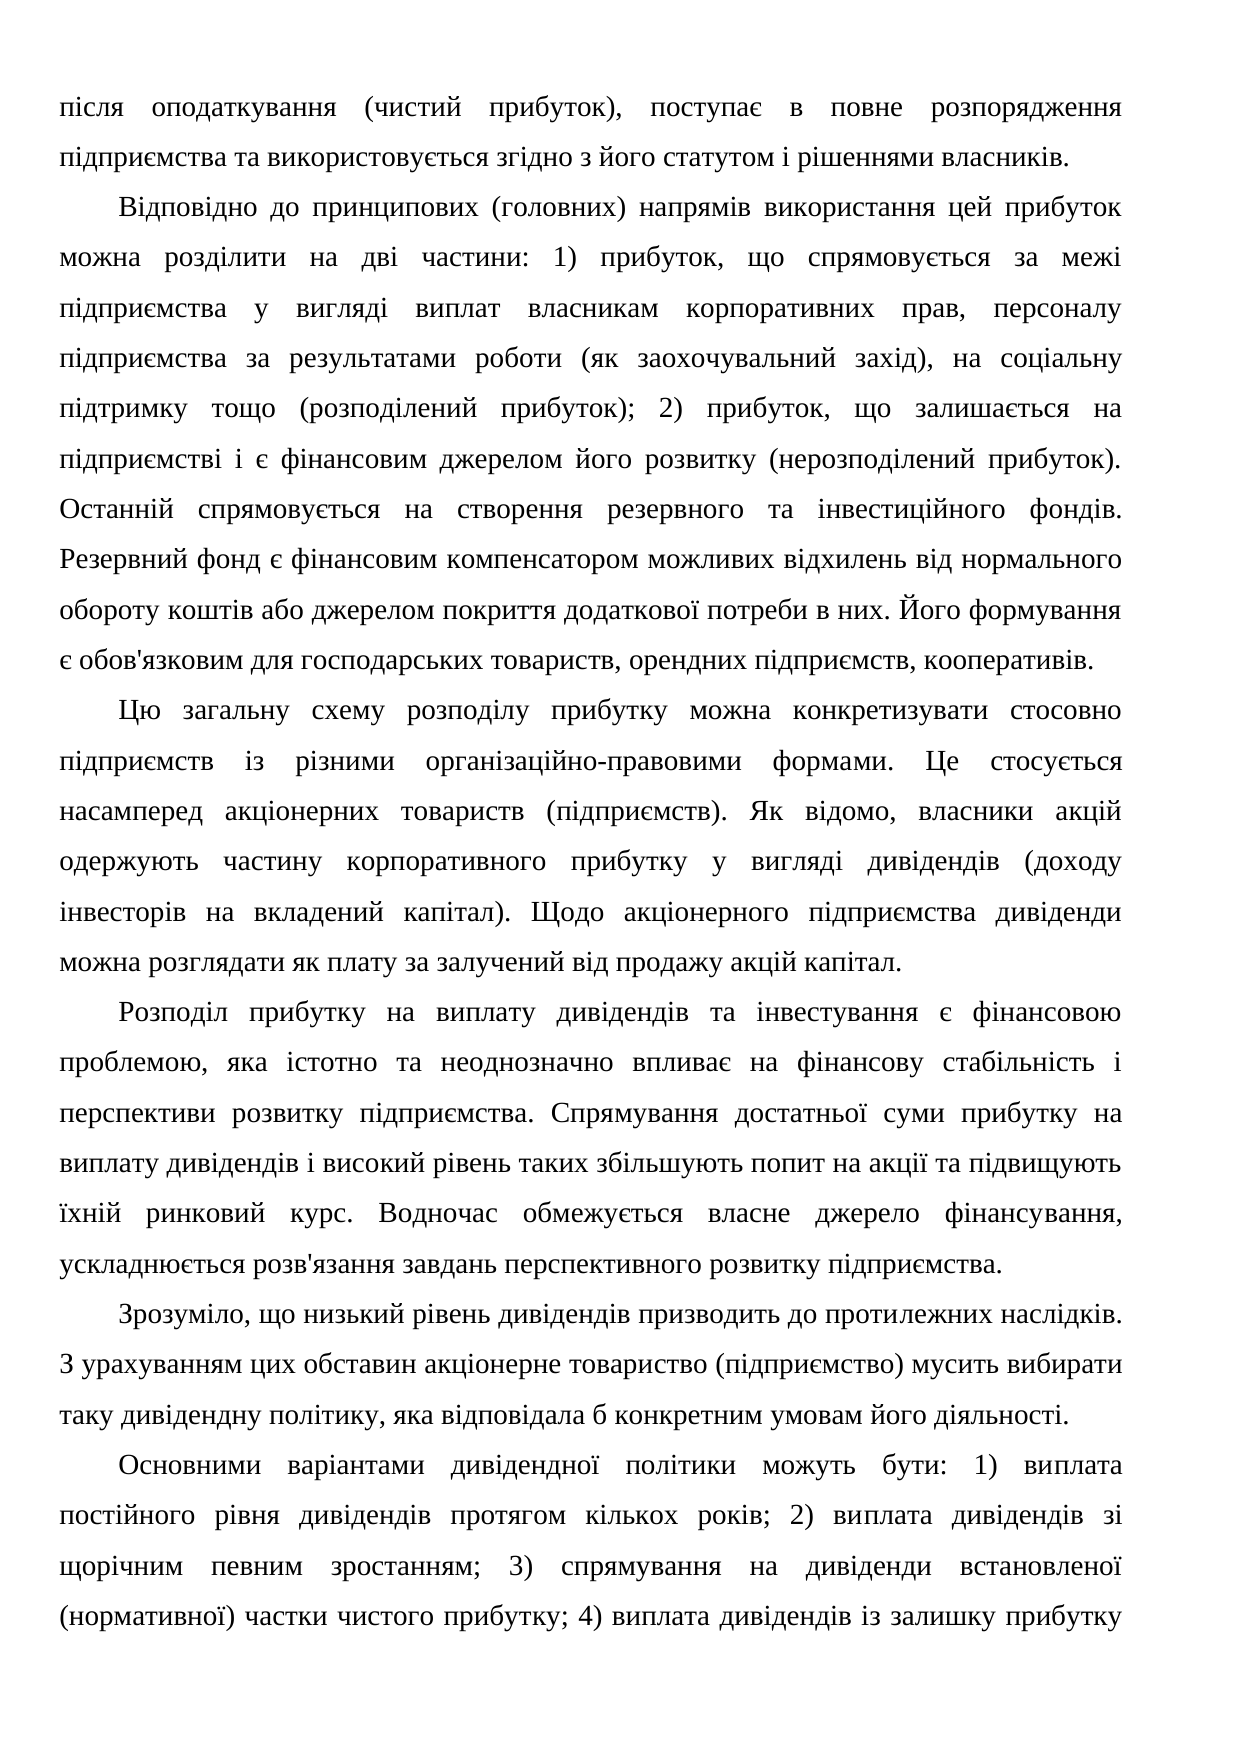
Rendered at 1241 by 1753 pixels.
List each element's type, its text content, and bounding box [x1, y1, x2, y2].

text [59, 1447, 1123, 1632]
text Зрозуміло, що низький рівень дивідендів призводить до протилежних наслідків. З урахуванням цих обставин акціонерне товариство (підприємство) мусить вибирати таку дивідендну політику, яка відповідала б конкретним умовам його діяльності. [59, 1296, 1123, 1430]
text Відповідно до принципових (головних) напрямів використання цей прибуток можна розділити на дві частини: 1) прибуток, що спрямовується за межі підприємства у вигляді виплат власникам корпоративних прав, персоналу підприємства за результатами роботи (як заохочувальний захід), на соціальну підтримку тощо (розподілений прибуток); 2) прибуток, що залишається на підприємстві і є фінансовим джерелом його розвитку (нерозподілений прибуток). Останній спрямовується на створення резервного та інвестиційного фондів. Резервний фонд є фінансовим компенсатором можливих відхилень від нормального обороту коштів або джерелом покриття додаткової потреби в них. Його формування є обов'язковим для господарських товариств, орендних підприємств, кооперативів. [59, 189, 1123, 676]
text Розподіл прибутку на виплату дивідендів та інвестування є фінансовою проблемою, яка істотно та неоднозначно впливає на фінансову стабільність і перспективи розвитку підприємства. Спрямування достатньої суми прибутку на виплату дивідендів і високий рівень таких збільшують попит на акції та підвищують їхній ринковий курс. Водночас обмежується власне джерело фінансування, ускладнюється розв'язання завдань перспективного розвитку підприємства. [59, 994, 1123, 1279]
text Цю загальну схему розподілу прибутку можна конкретизувати стосовно підприємств із різними організаційно-правовими формами. Це стосується насамперед акціонерних товариств (підприємств). Як відомо, власники акцій одержують частину корпоративного прибутку у вигляді дивідендів (доходу інвесторів на вкладений капітал). Щодо акціонерного підприємства дивіденди можна розглядати як плату за залучений від продажу акцій капітал. [59, 692, 1123, 977]
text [59, 89, 1123, 172]
